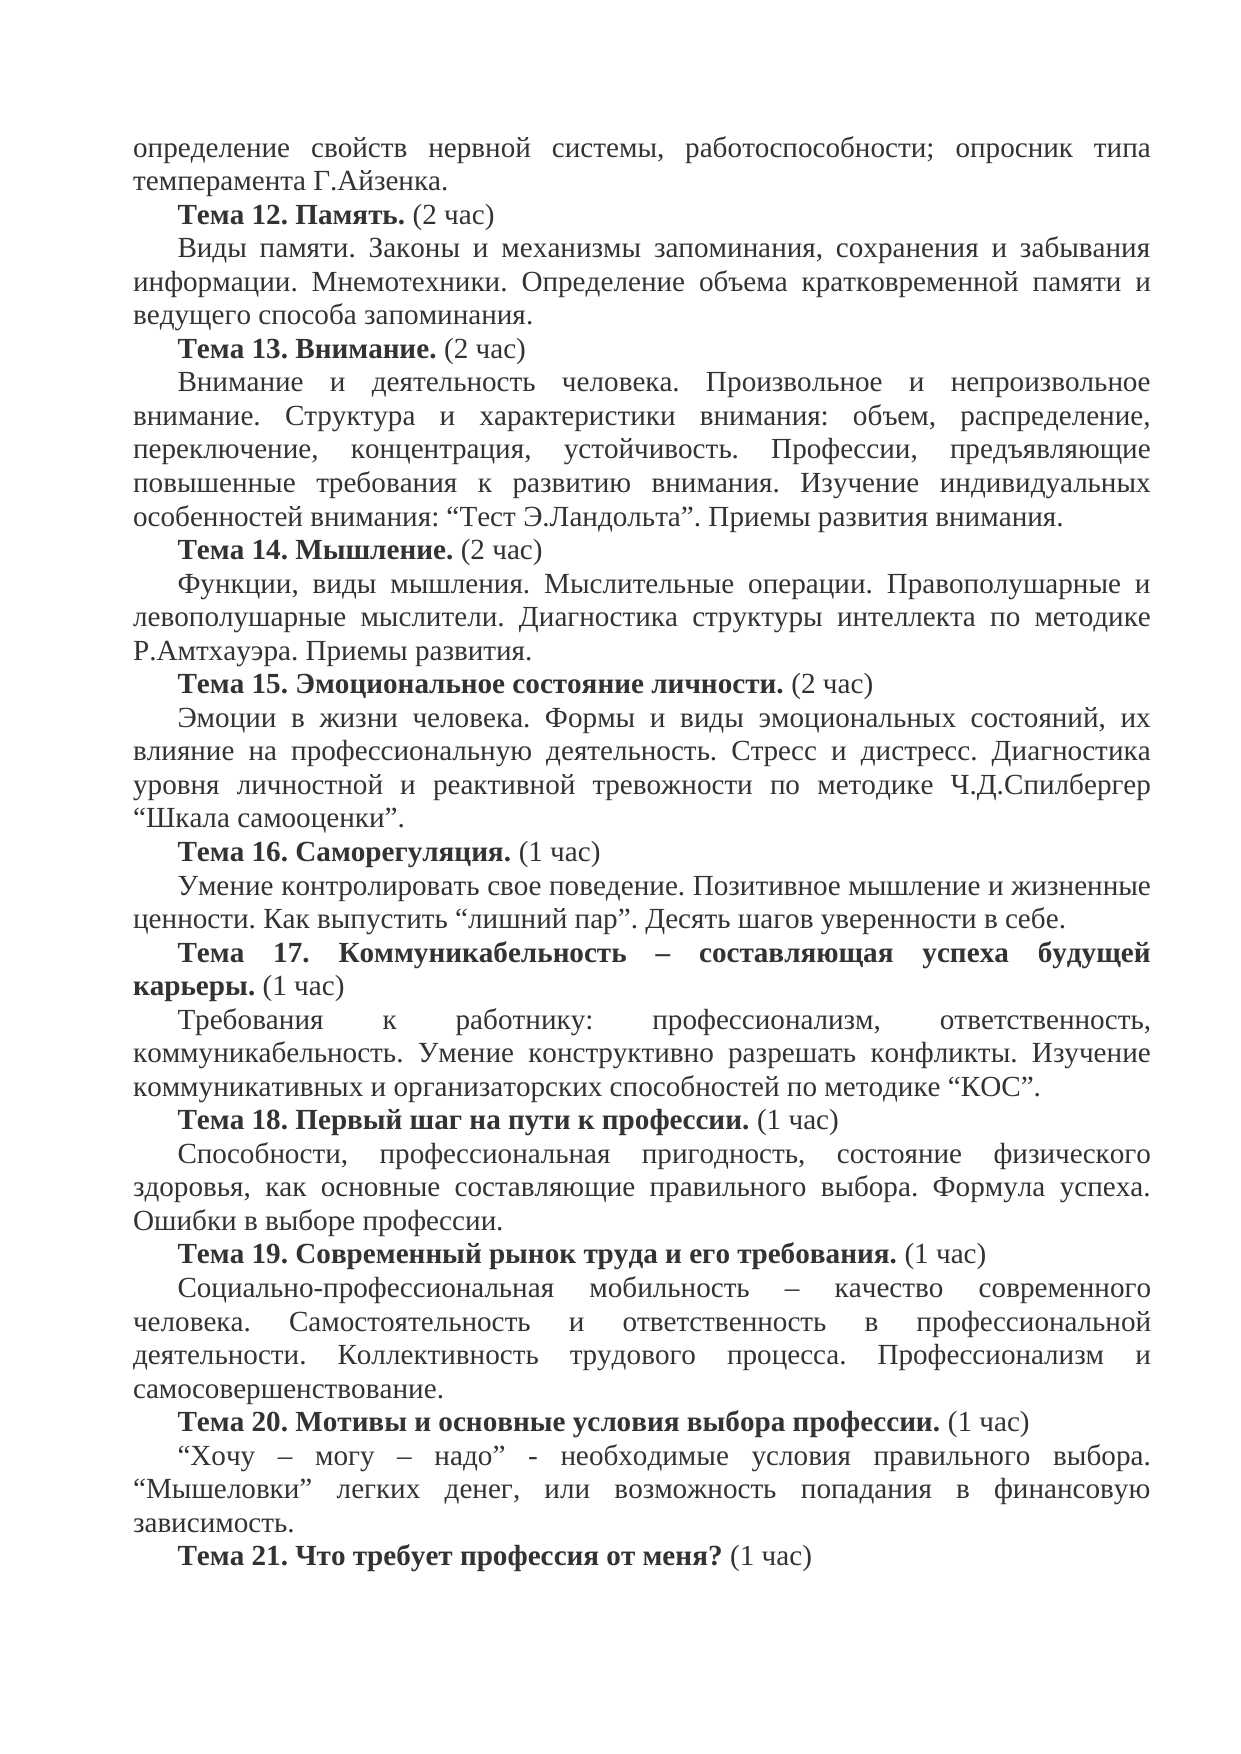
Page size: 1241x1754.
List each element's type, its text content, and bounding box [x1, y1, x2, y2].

text Тема 17. Коммуникабельность – составляющая успеха будущей карьеры. (1 час) [133, 935, 1152, 1002]
text Умение контролировать свое поведение. Позитивное мышление и жизненные ценности. Как выпустить “лишний пар”. Десять шагов уверенности в себе. [133, 868, 1152, 935]
text Тема 12. Память. (2 час) [133, 197, 1152, 230]
text Тема 18. Первый шаг на пути к профессии. (1 час) [133, 1102, 1152, 1136]
text Тема 15. Эмоциональное состояние личности. (2 час) [133, 666, 1152, 700]
text “Хочу – могу – надо” - необходимые условия правильного выбора. “Мышеловки” легких денег, или возможность попадания в финансовую зависимость. [133, 1438, 1152, 1538]
text Тема 13. Внимание. (2 час) [133, 331, 1152, 364]
text Тема 14. Мышление. (2 час) [133, 532, 1152, 566]
text Социально-профессиональная мобильность – качество современного человека. Самостоятельность и ответственность в профессиональной деятельности. Коллективность трудового процесса. Профессионализм и самосовершенствование. [133, 1270, 1152, 1404]
text Эмоции в жизни человека. Формы и виды эмоциональных состояний, их влияние на профессиональную деятельность. Стресс и дистресс. Диагностика уровня личностной и реактивной тревожности по методике Ч.Д.Спилбергер “Шкала самооценки”. [133, 700, 1152, 834]
text Требования к работнику: профессионализм, ответственность, коммуникабельность. Умение конструктивно разрешать конфликты. Изучение коммуникативных и организаторских способностей по методике “КОС”. [133, 1002, 1152, 1102]
text Способности, профессиональная пригодность, состояние физического здоровья, как основные составляющие правильного выбора. Формула успеха. Ошибки в выборе профессии. [133, 1136, 1152, 1237]
text Тема 21. Что требует профессия от меня? (1 час) [133, 1538, 1152, 1572]
text Тема 19. Современный рынок труда и его требования. (1 час) [133, 1237, 1152, 1270]
text Виды памяти. Законы и механизмы запоминания, сохранения и забывания информации. Мнемотехники. Определение объема кратковременной памяти и ведущего способа запоминания. [133, 230, 1152, 331]
text Тема 16. Саморегуляция. (1 час) [133, 834, 1152, 868]
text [133, 130, 1152, 197]
text Внимание и деятельность человека. Произвольное и непроизвольное внимание. Структура и характеристики внимания: объем, распределение, переключение, концентрация, устойчивость. Профессии, предъявляющие повышенные требования к развитию внимания. Изучение индивидуальных особенностей внимания: “Тест Э.Ландольта”. Приемы развития внимания. [133, 364, 1152, 532]
text Тема 20. Мотивы и основные условия выбора профессии. (1 час) [133, 1404, 1152, 1438]
text Функции, виды мышления. Мыслительные операции. Правополушарные и левополушарные мыслители. Диагностика структуры интеллекта по методике Р.Амтхауэра. Приемы развития. [133, 566, 1152, 666]
